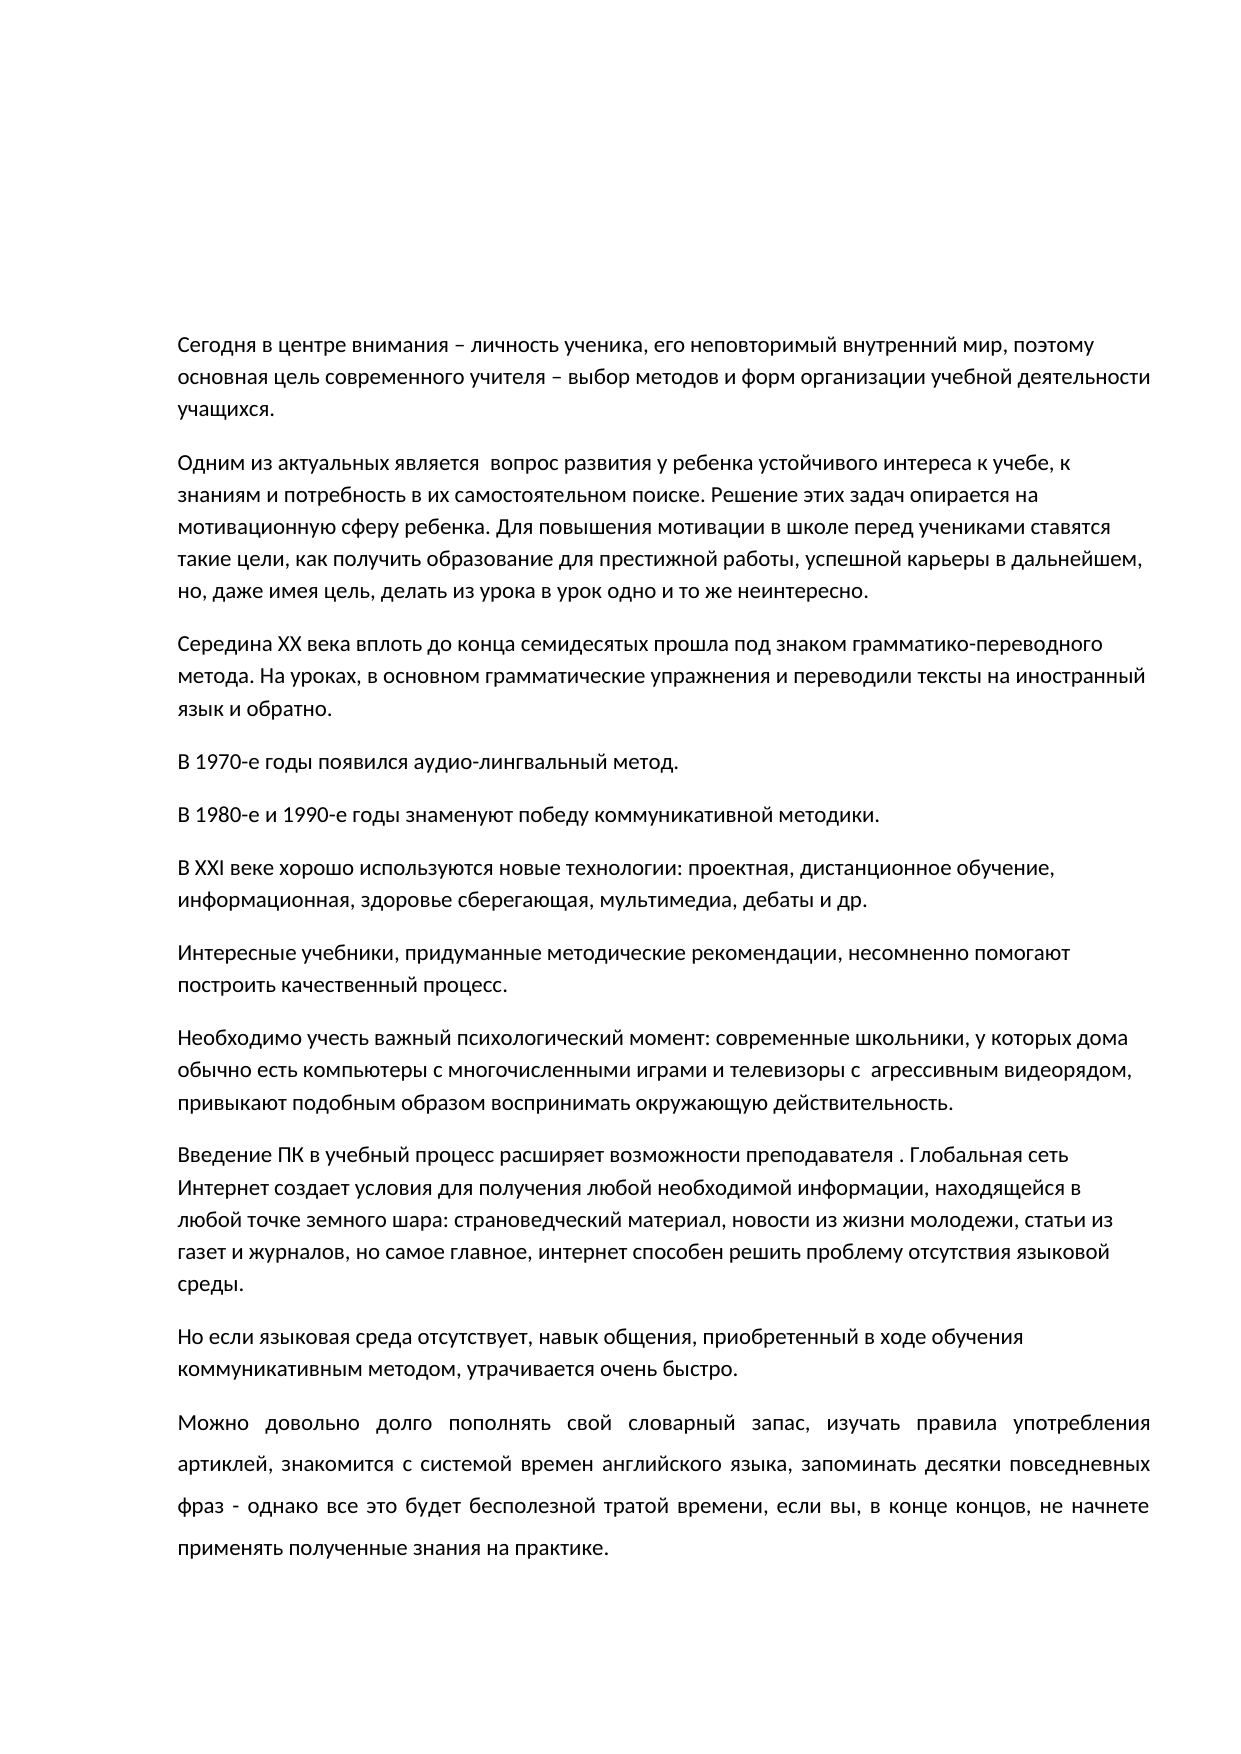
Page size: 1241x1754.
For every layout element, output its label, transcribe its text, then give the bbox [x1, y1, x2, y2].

text Сегодня в центре внимания – личность ученика, его неповторимый внутренний мир, поэтому основная цель современного учителя – выбор методов и форм организации учебной деятельности учащихся. [177, 330, 1152, 423]
text Введение ПК в учебный процесс расширяет возможности преподавателя . Глобальная сеть Интернет создает условия для получения любой необходимой информации, находящейся в любой точке земного шара: страноведческий материал, новости из жизни молодежи, статьи из газет и журналов, но самое главное, интернет способен решить проблему отсутствия языковой среды. [177, 1141, 1152, 1297]
text Середина ХХ века вплоть до конца семидесятых прошла под знаком грамматико-переводного метода. На уроках, в основном грамматические упражнения и переводили тексты на иностранный язык и обратно. [177, 629, 1152, 722]
text Можно довольно долго пополнять свой словарный запас, изучать правила употребления артиклей, знакомится с системой времен английского языка, запоминать десятки повседневных фраз - однако все это будет бесполезной тратой времени, если вы, в конце концов, не начнете применять полученные знания на практике. [177, 1408, 1152, 1562]
text Интересные учебники, придуманные методические рекомендации, несомненно помогают построить качественный процесс. [177, 938, 1152, 998]
text Необходимо учесть важный психологический момент: современные школьники, у которых дома обычно есть компьютеры с многочисленными играми и телевизоры с агрессивным видеорядом, привыкают подобным образом воспринимать окружающую действительность. [177, 1023, 1152, 1116]
text В 1970-е годы появился аудио-лингвальный метод. [177, 747, 1152, 775]
text В 1980-е и 1990-е годы знаменуют победу коммуникативной методики. [177, 800, 1152, 828]
text В ХХI веке хорошо используются новые технологии: проектная, дистанционное обучение, информационная, здоровье сберегающая, мультимедиа, дебаты и др. [177, 853, 1152, 913]
text Но если языковая среда отсутствует, навык общения, приобретенный в ходе обучения коммуникативным методом, утрачивается очень быстро. [177, 1322, 1152, 1383]
text Одним из актуальных является вопрос развития у ребенка устойчивого интереса к учебе, к знаниям и потребность в их самостоятельном поиске. Решение этих задач опирается на мотивационную сферу ребенка. Для повышения мотивации в школе перед учениками ставятся такие цели, как получить образование для престижной работы, успешной карьеры в дальнейшем, но, даже имея цель, делать из урока в урок одно и то же неинтересно. [177, 448, 1152, 604]
